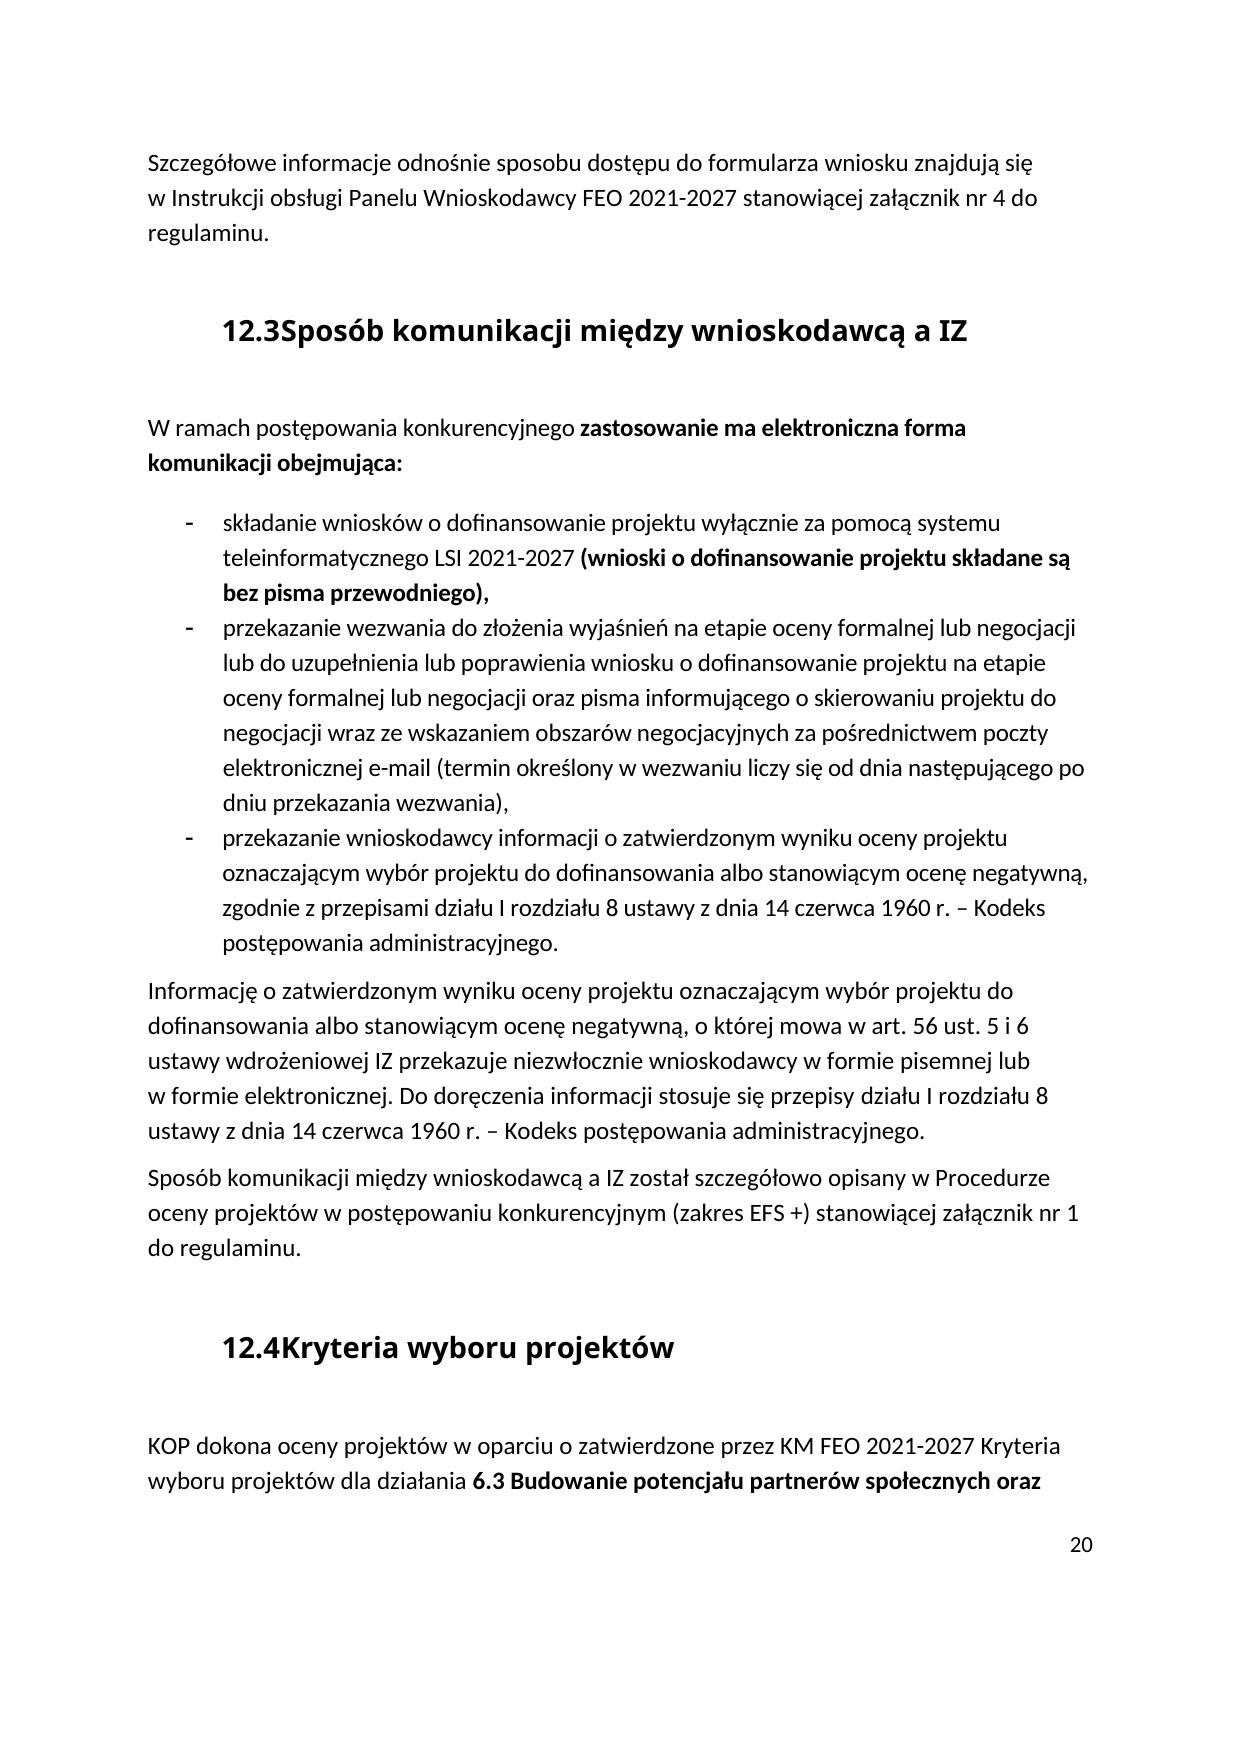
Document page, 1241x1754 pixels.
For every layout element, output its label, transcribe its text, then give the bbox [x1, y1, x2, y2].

text Informację o zatwierdzonym wyniku oceny projektu oznaczającym wybór projektu do dofinansowania albo stanowiącym ocenę negatywną, o której mowa w art. 56 ust. 5 i 6 ustawy wdrożeniowej IZ przekazuje niezwłocznie wnioskodawcy w formie pisemnej lub w formie elektronicznej. Do doręczenia informacji stosuje się przepisy działu I rozdziału 8 ustawy z dnia 14 czerwca 1960 r. – Kodeks postępowania administracyjnego. [148, 975, 1093, 1146]
list przekazanie wnioskodawcy informacji o zatwierdzonym wyniku oceny projektu oznaczającym wybór projektu do dofinansowania albo stanowiącym ocenę negatywną, zgodnie z przepisami działu I rozdziału 8 ustawy z dnia 14 czerwca 1960 r. – Kodeks postępowania administracyjnego. [185, 823, 1093, 958]
text Sposób komunikacji między wnioskodawcą a IZ został szczegółowo opisany w Procedurze oceny projektów w postępowaniu konkurencyjnym (zakres EFS +) stanowiącej załącznik nr 1 do regulaminu. [148, 1163, 1093, 1263]
subtitle Sposób komunikacji między wnioskodawcą a IZ [221, 310, 1093, 349]
text W ramach postępowania konkurencyjnego zastosowanie ma elektroniczna forma komunikacji obejmująca: [148, 413, 1093, 478]
list przekazanie wezwania do złożenia wyjaśnień na etapie oceny formalnej lub negocjacji lub do uzupełnienia lub poprawienia wniosku o dofinansowanie projektu na etapie oceny formalnej lub negocjacji oraz pisma informującego o skierowaniu projektu do negocjacji wraz ze wskazaniem obszarów negocjacyjnych za pośrednictwem poczty elektronicznej e-mail (termin określony w wezwaniu liczy się od dnia następującego po dniu przekazania wezwania), [185, 613, 1093, 818]
list składanie wniosków o dofinansowanie projektu wyłącznie za pomocą systemu teleinformatycznego LSI 2021-2027 (wnioski o dofinansowanie projektu składane są bez pisma przewodniego), [185, 508, 1093, 608]
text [148, 1430, 1093, 1496]
subtitle Kryteria wyboru projektów [221, 1328, 1093, 1367]
text Szczegółowe informacje odnośnie sposobu dostępu do formularza wniosku znajdują się w Instrukcji obsługi Panelu Wnioskodawcy FEO 2021-2027 stanowiącej załącznik nr 4 do regulaminu. [148, 148, 1093, 248]
